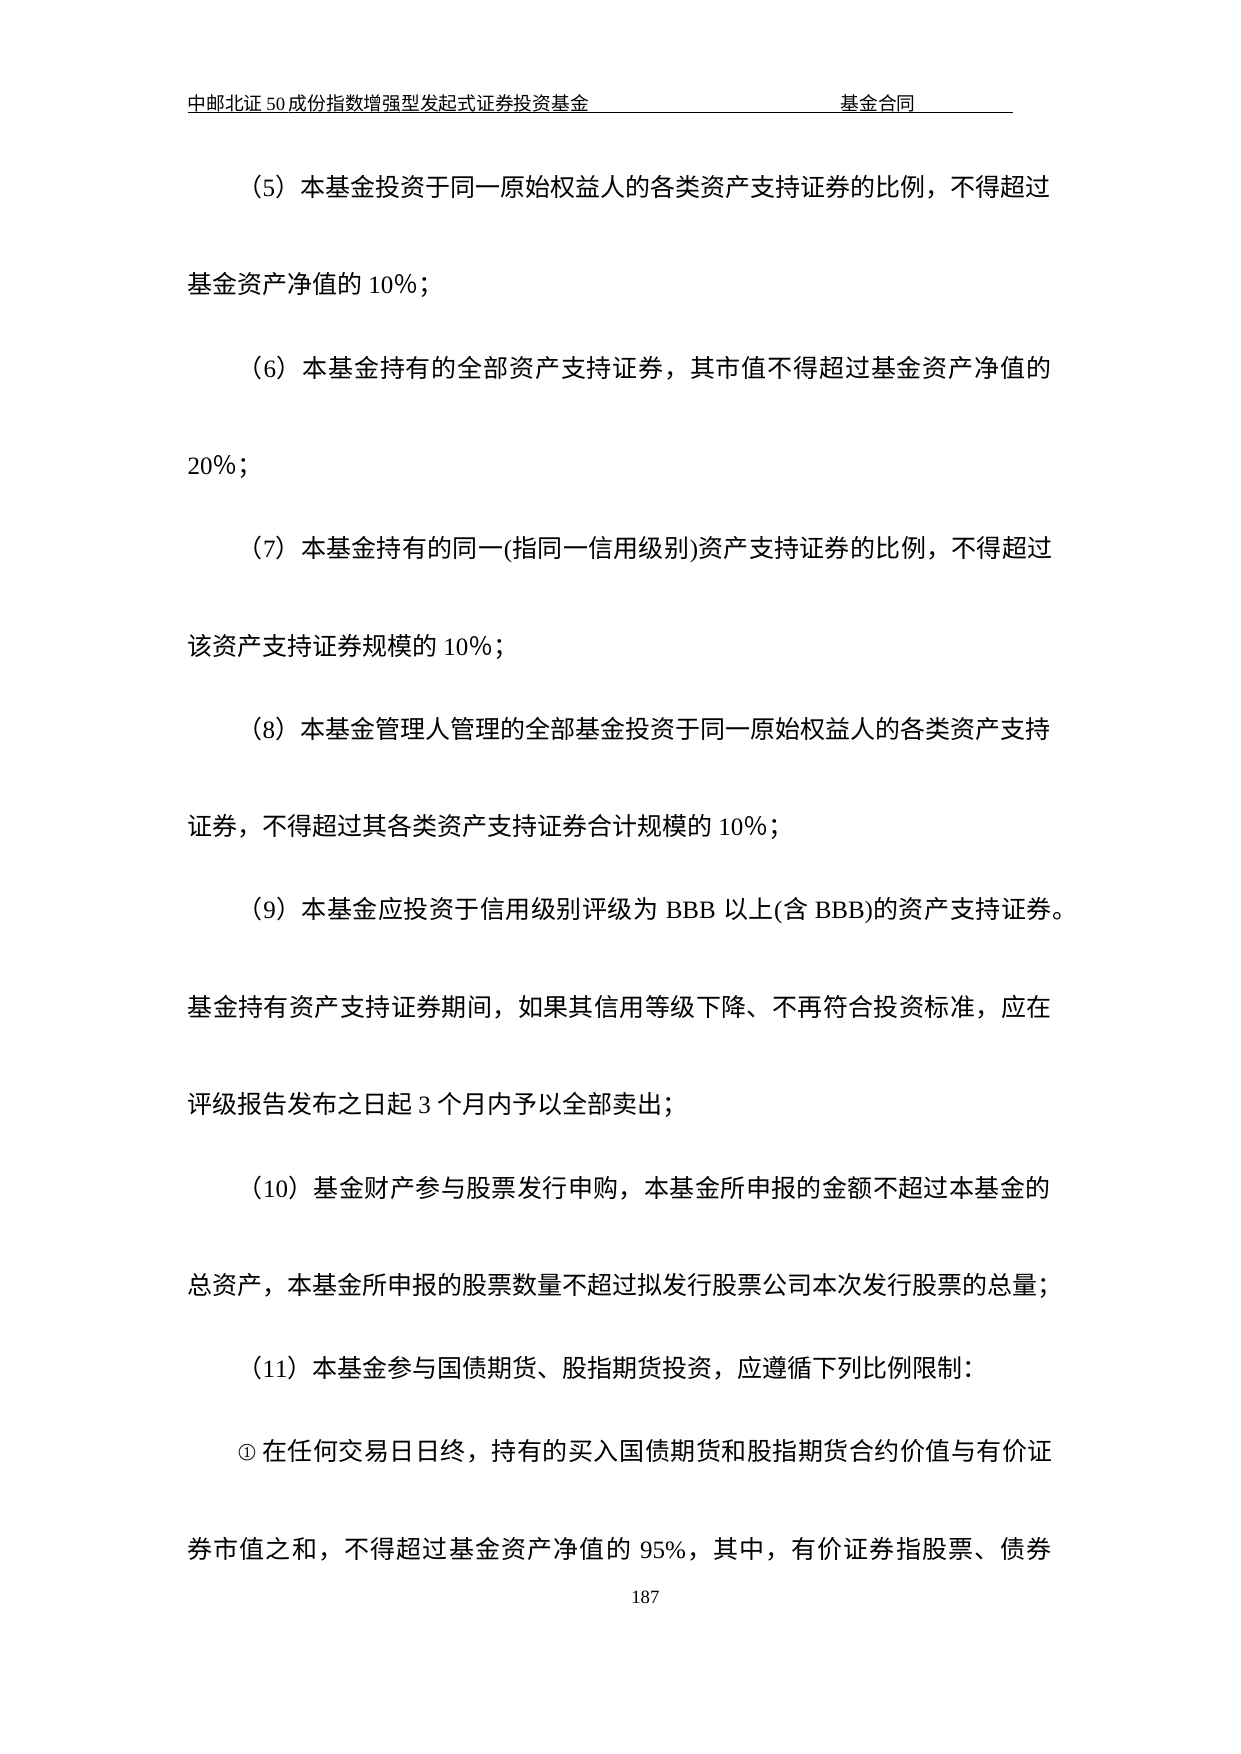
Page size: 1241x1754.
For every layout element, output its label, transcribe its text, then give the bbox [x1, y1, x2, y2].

text （8）本基金管理人管理的全部基金投资于同一原始权益人的各类资产支持证券，不得超过其各类资产支持证券合计规模的 10％； [187, 695, 1053, 857]
text （5）本基金投资于同一原始权益人的各类资产支持证券的比例，不得超过基金资产净值的 10％； [187, 153, 1053, 316]
text （9）本基金应投资于信用级别评级为 BBB 以上(含 BBB)的资产支持证券。基金持有资产支持证券期间，如果其信用等级下降、不再符合投资标准，应在评级报告发布之日起 3 个月内予以全部卖出； [187, 876, 1053, 1136]
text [187, 1417, 1053, 1580]
text （10）基金财产参与股票发行申购，本基金所申报的金额不超过本基金的总资产，本基金所申报的股票数量不超过拟发行股票公司本次发行股票的总量； [187, 1154, 1053, 1316]
text （11）本基金参与国债期货、股指期货投资，应遵循下列比例限制： [187, 1334, 1053, 1399]
text （6）本基金持有的全部资产支持证券，其市值不得超过基金资产净值的20％； [187, 334, 1053, 496]
text （7）本基金持有的同一(指同一信用级别)资产支持证券的比例，不得超过该资产支持证券规模的 10％； [187, 514, 1053, 677]
